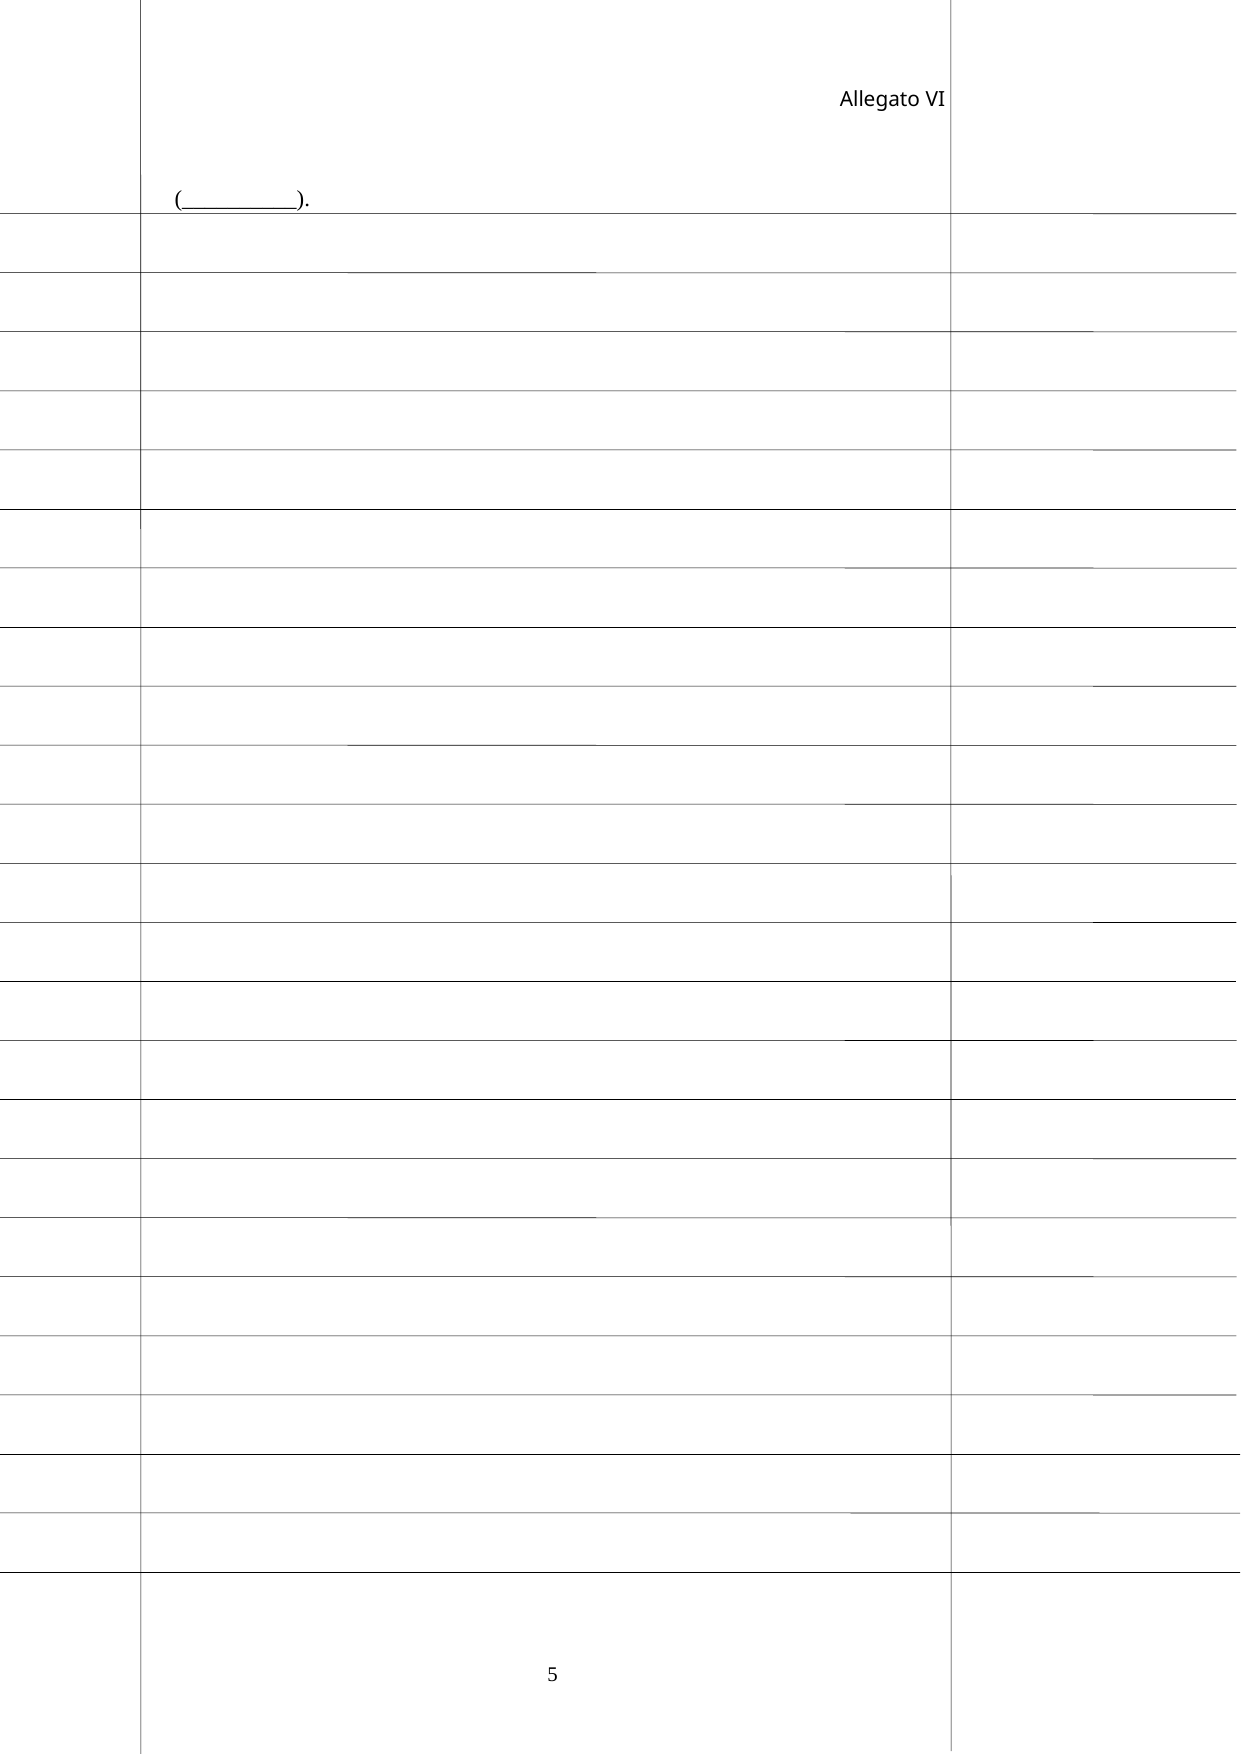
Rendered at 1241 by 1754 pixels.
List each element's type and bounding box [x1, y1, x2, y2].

list [174, 159, 945, 218]
